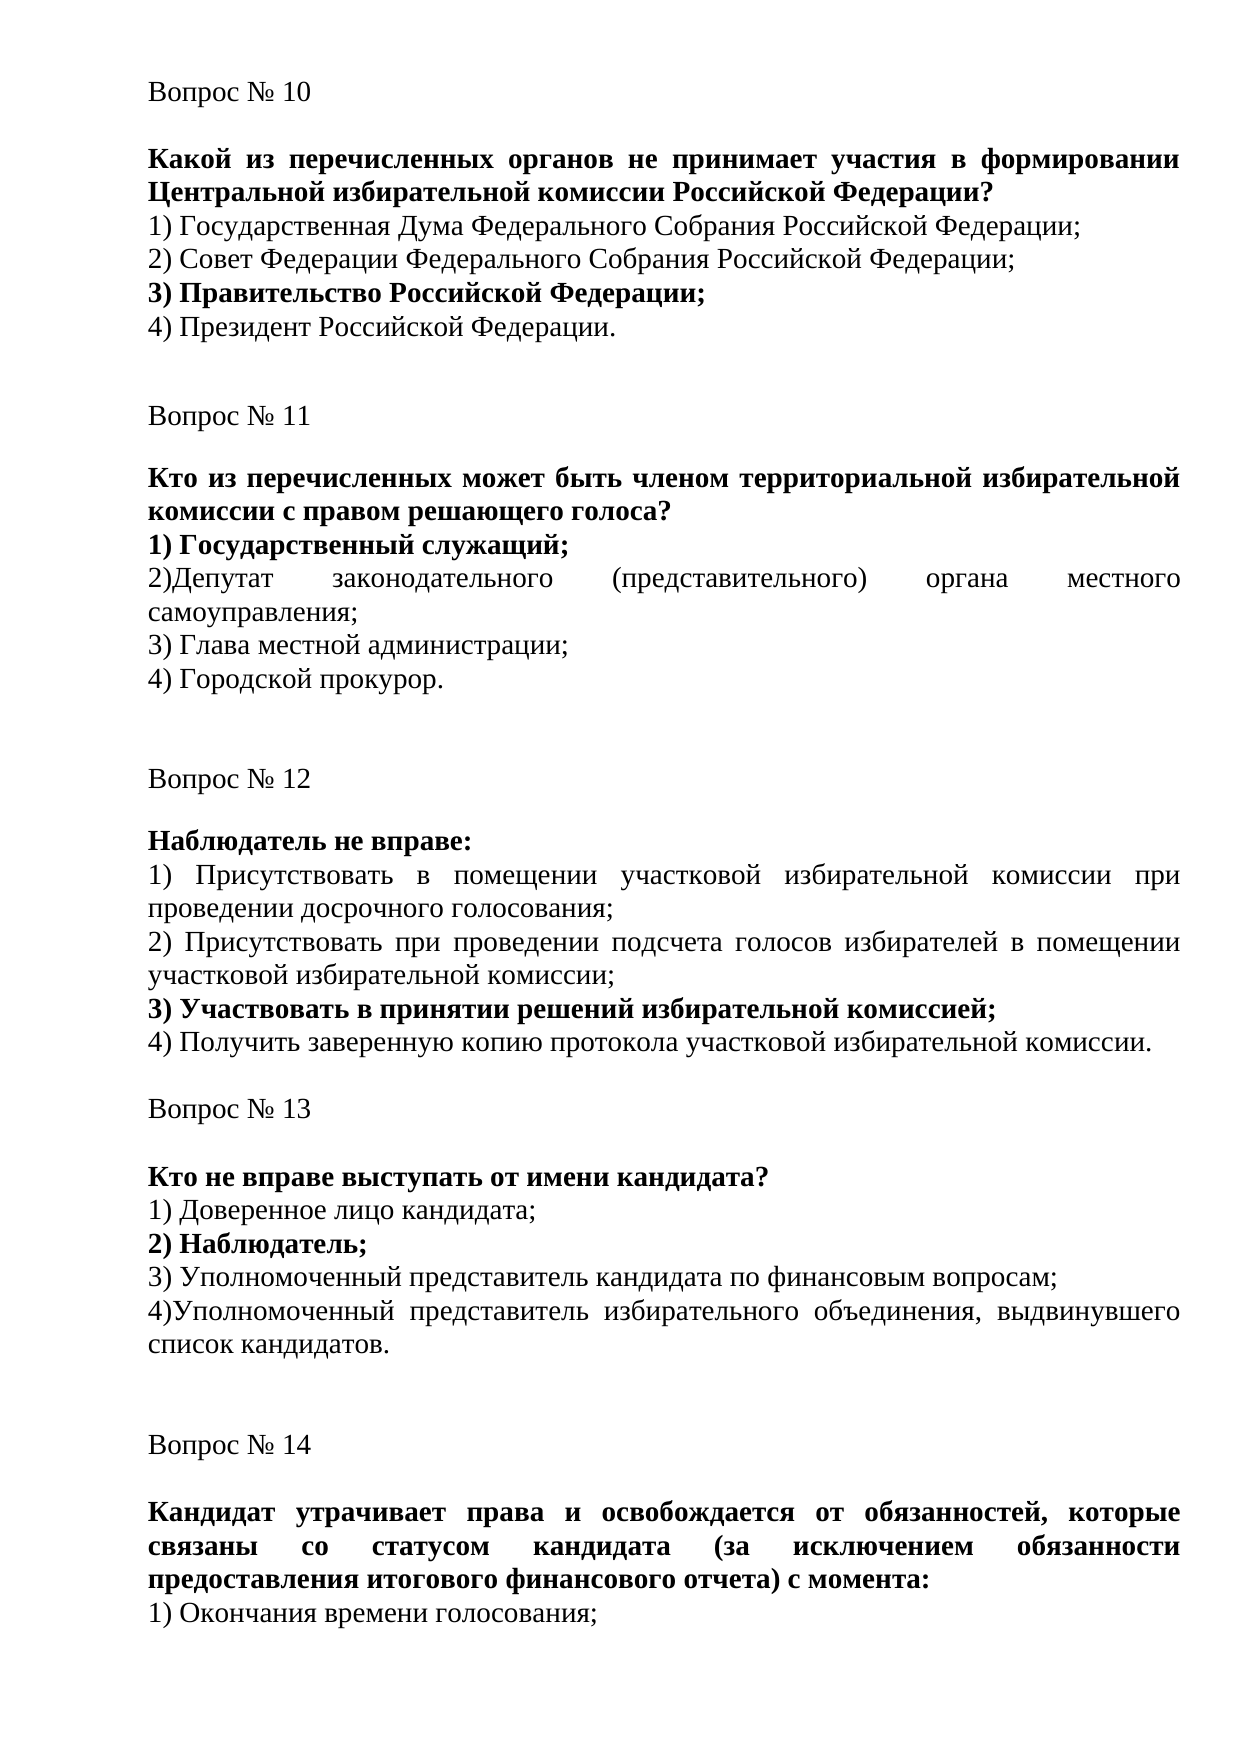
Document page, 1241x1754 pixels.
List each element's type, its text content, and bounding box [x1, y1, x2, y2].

list Какой из перечисленных органов не принимает участия в формировании Центральной избирательной комиссии Российской Федерации? [148, 141, 1181, 208]
list Вопрос № 12 [148, 762, 1181, 795]
text Кто из перечисленных может быть членом территориальной избирательной комиссии с правом решающего голоса? [148, 460, 1181, 527]
list 2) Наблюдатель; [118, 1226, 1181, 1259]
list Вопрос № 14 [148, 1427, 1181, 1461]
list 2) Совет Федерации Федерального Собрания Российской Федерации; [148, 242, 1181, 275]
list 1) Государственный служащий; [148, 527, 1181, 560]
text Наблюдатель не вправе: [148, 823, 1181, 857]
list 2)Депутат законодательного (представительного) органа местного самоуправления; [148, 560, 1181, 627]
list Вопрос № 10 [148, 74, 1181, 107]
list 1) Окончания времени голосования; [148, 1595, 1181, 1628]
list 3) Участвовать в принятии решений избирательной комиссией; [148, 991, 1181, 1024]
list 4) Получить заверенную копию протокола участковой избирательной комиссии. [148, 1024, 1181, 1058]
list Вопрос № 11 [148, 398, 1181, 432]
list 3) Глава местной администрации; [148, 627, 1181, 661]
list 3) Правительство Российской Федерации; [148, 275, 1181, 309]
list 4) Президент Российской Федерации. [148, 309, 1181, 342]
list 4)Уполномоченный представитель избирательного объединения, выдвинувшего список кандидатов. [148, 1293, 1181, 1360]
list 4) Городской прокурор. [148, 661, 1181, 694]
list 1) Доверенное лицо кандидата; [118, 1192, 1181, 1226]
list 3) Уполномоченный представитель кандидата по финансовым вопросам; [118, 1259, 1181, 1293]
text Кто не вправе выступать от имени кандидата? [148, 1159, 1181, 1192]
list 2) Присутствовать при проведении подсчета голосов избирателей в помещении участковой избирательной комиссии; [148, 924, 1181, 991]
text Кандидат утрачивает права и освобождается от обязанностей, которые связаны со статусом кандидата (за исключением обязанности предоставления итогового финансового отчета) с момента: [148, 1494, 1181, 1595]
list Вопрос № 13 [148, 1092, 1181, 1125]
list 1) Присутствовать в помещении участковой избирательной комиссии при проведении досрочного голосования; [148, 857, 1181, 924]
list 1) Государственная Дума Федерального Собрания Российской Федерации; [148, 208, 1181, 242]
